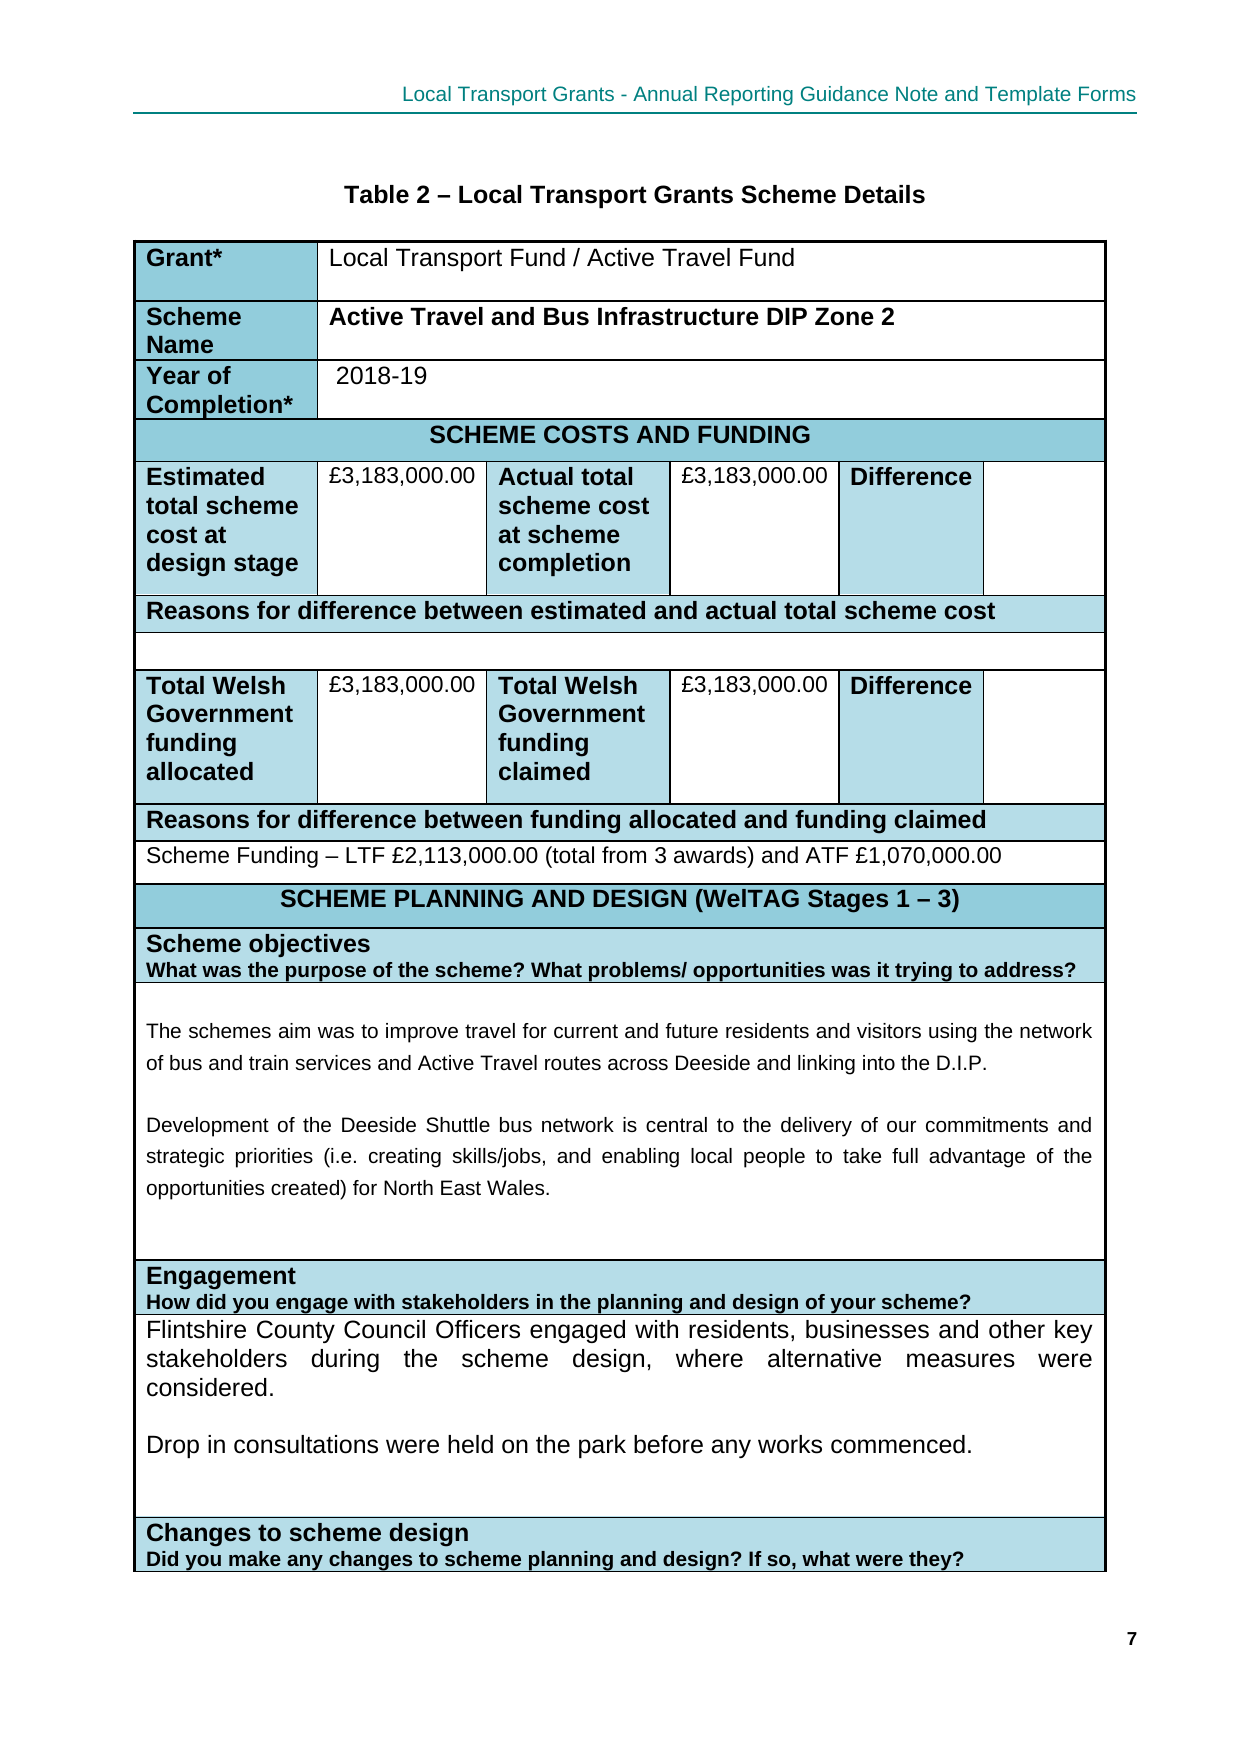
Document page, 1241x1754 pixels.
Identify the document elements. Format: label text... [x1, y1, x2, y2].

table_cell Reasons for difference between funding allocated and funding claimed [136, 805, 1104, 840]
table_cell £3,183,000.00 [318, 671, 486, 803]
table_cell 2018-19 [318, 361, 1104, 418]
table_cell SCHEME PLANNING AND DESIGN (WelTAG Stages 1 – 3) [136, 885, 1104, 927]
table_cell Total Welsh Government funding claimed [487, 671, 669, 803]
table_cell Estimated total scheme cost at design stage [136, 462, 317, 594]
table_cell [984, 462, 1104, 594]
table_cell SCHEME COSTS AND FUNDING [136, 420, 1104, 461]
subtitle Table 2 – Local Transport Grants Scheme Details [133, 177, 1137, 208]
table_cell Engagement How did you engage with stakeholders in the planning and design of your scheme? [136, 1261, 1104, 1314]
table_header Local Transport Fund / Active Travel Fund [318, 243, 1104, 300]
table_cell [136, 633, 1104, 669]
table_cell £3,183,000.00 [318, 462, 486, 594]
table_cell The schemes aim was to improve travel for current and future residents and visitors using the network of bus and train services and Active Travel routes across Deeside and linking into the D.I.P. Development of the Deeside Shuttle bus network is central to the delivery of our commitments and strategic priorities (i.e. creating skills/jobs, and enabling local people to take full advantage of the opportunities created) for North East Wales. [136, 983, 1104, 1259]
table_cell [984, 671, 1104, 803]
table_cell Difference [840, 671, 983, 803]
table_cell Difference [840, 462, 983, 594]
table_cell £3,183,000.00 [671, 671, 838, 803]
table_cell Reasons for difference between estimated and actual total scheme cost [136, 596, 1104, 632]
table_cell Changes to scheme design Did you make any changes to scheme planning and design? If so, what were they? [136, 1518, 1104, 1571]
table_cell Year of Completion* [136, 361, 317, 418]
table_cell Active Travel and Bus Infrastructure DIP Zone 2 [318, 302, 1104, 359]
table_cell Scheme Name [136, 302, 317, 359]
table_cell Total Welsh Government funding allocated [136, 671, 317, 803]
table_header Grant* [136, 243, 317, 300]
table_cell Scheme objectives What was the purpose of the scheme? What problems/ opportunities was it trying to address? [136, 929, 1104, 982]
table_cell £3,183,000.00 [671, 462, 838, 594]
table_cell Actual total scheme cost at scheme completion [487, 462, 669, 594]
table_cell Scheme Funding – LTF £2,113,000.00 (total from 3 awards) and ATF £1,070,000.00 [136, 842, 1104, 883]
table_cell Flintshire County Council Officers engaged with residents, businesses and other key stakeholders during the scheme design, where alternative measures were considered. Drop in consultations were held on the park before any works commenced. [136, 1315, 1104, 1516]
